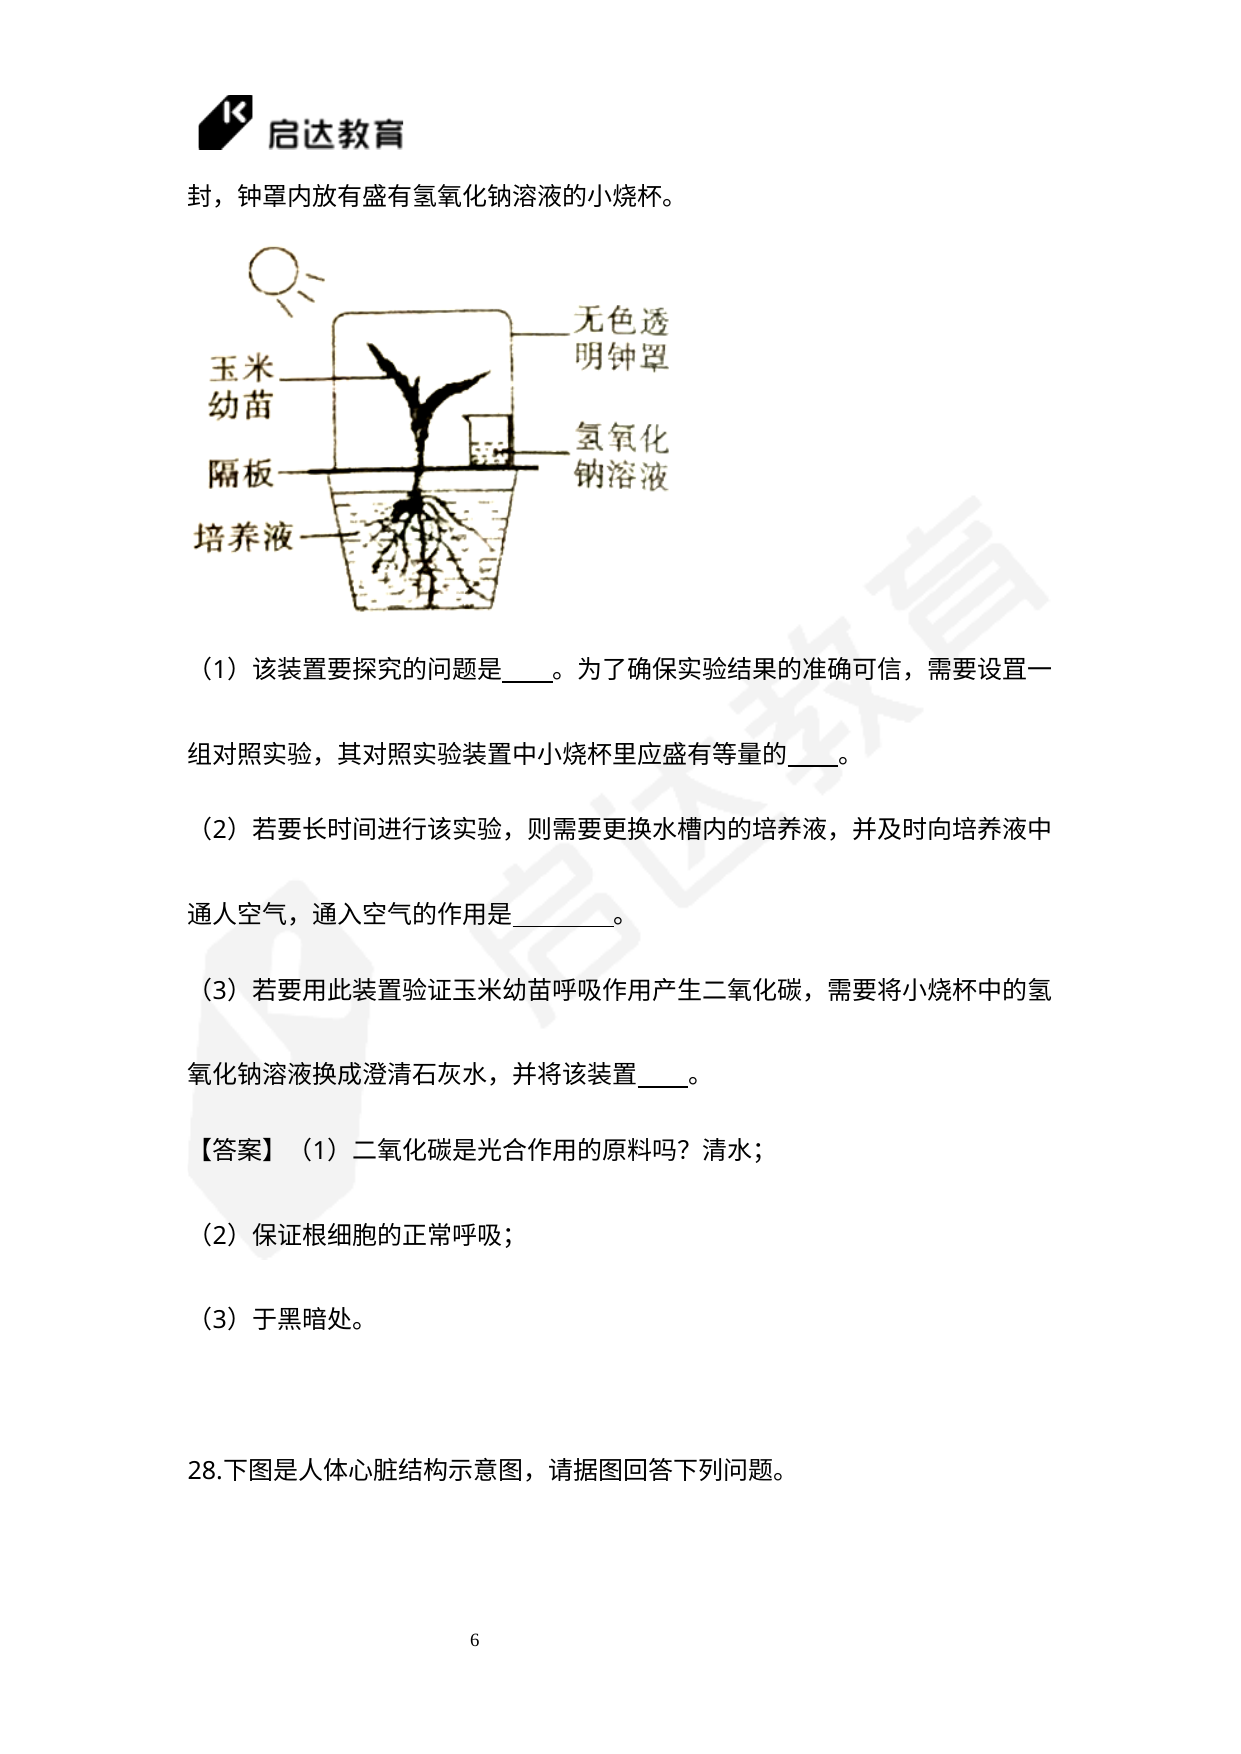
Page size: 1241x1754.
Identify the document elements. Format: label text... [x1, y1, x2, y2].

text （3）若要用此装置验证玉米幼苗呼吸作用产生二氧化碳，需要将小烧杯中的氢氧化钠溶液换成澄清石灰水，并将该装置 。 [187, 956, 1053, 1105]
text 【答案】（1）二氧化碳是光合作用的原料吗？清水； （2）保证根细胞的正常呼吸； （3）于黑暗处。 [187, 1116, 1053, 1350]
text 28.下图是人体心脏结构示意图，请据图回答下列问题。 [187, 1436, 1053, 1501]
picture [198, 95, 404, 150]
text （1）该装置要探究的问题是 。为了确保实验结果的准确可信，需要设罝一组对照实验，其对照实验装置中小烧杯里应盛有等量的 。 [187, 635, 1053, 785]
text 27.下图是某同学用玉米幼苗作实验材料，利用如图实验装置进行探究活动。装置中隔板与无色透明钟罩之间，以及隔板中央小孔与玉米茎之间都用凡士林密封，钟罩内放有盛有氢氧化钠溶液的小烧杯。 [187, 162, 1053, 227]
text （2）若要长时间进行该实验，则需要更换水槽内的培养液，并及时向培养液中通人空气，通入空气的作用是 。 [187, 796, 1053, 945]
